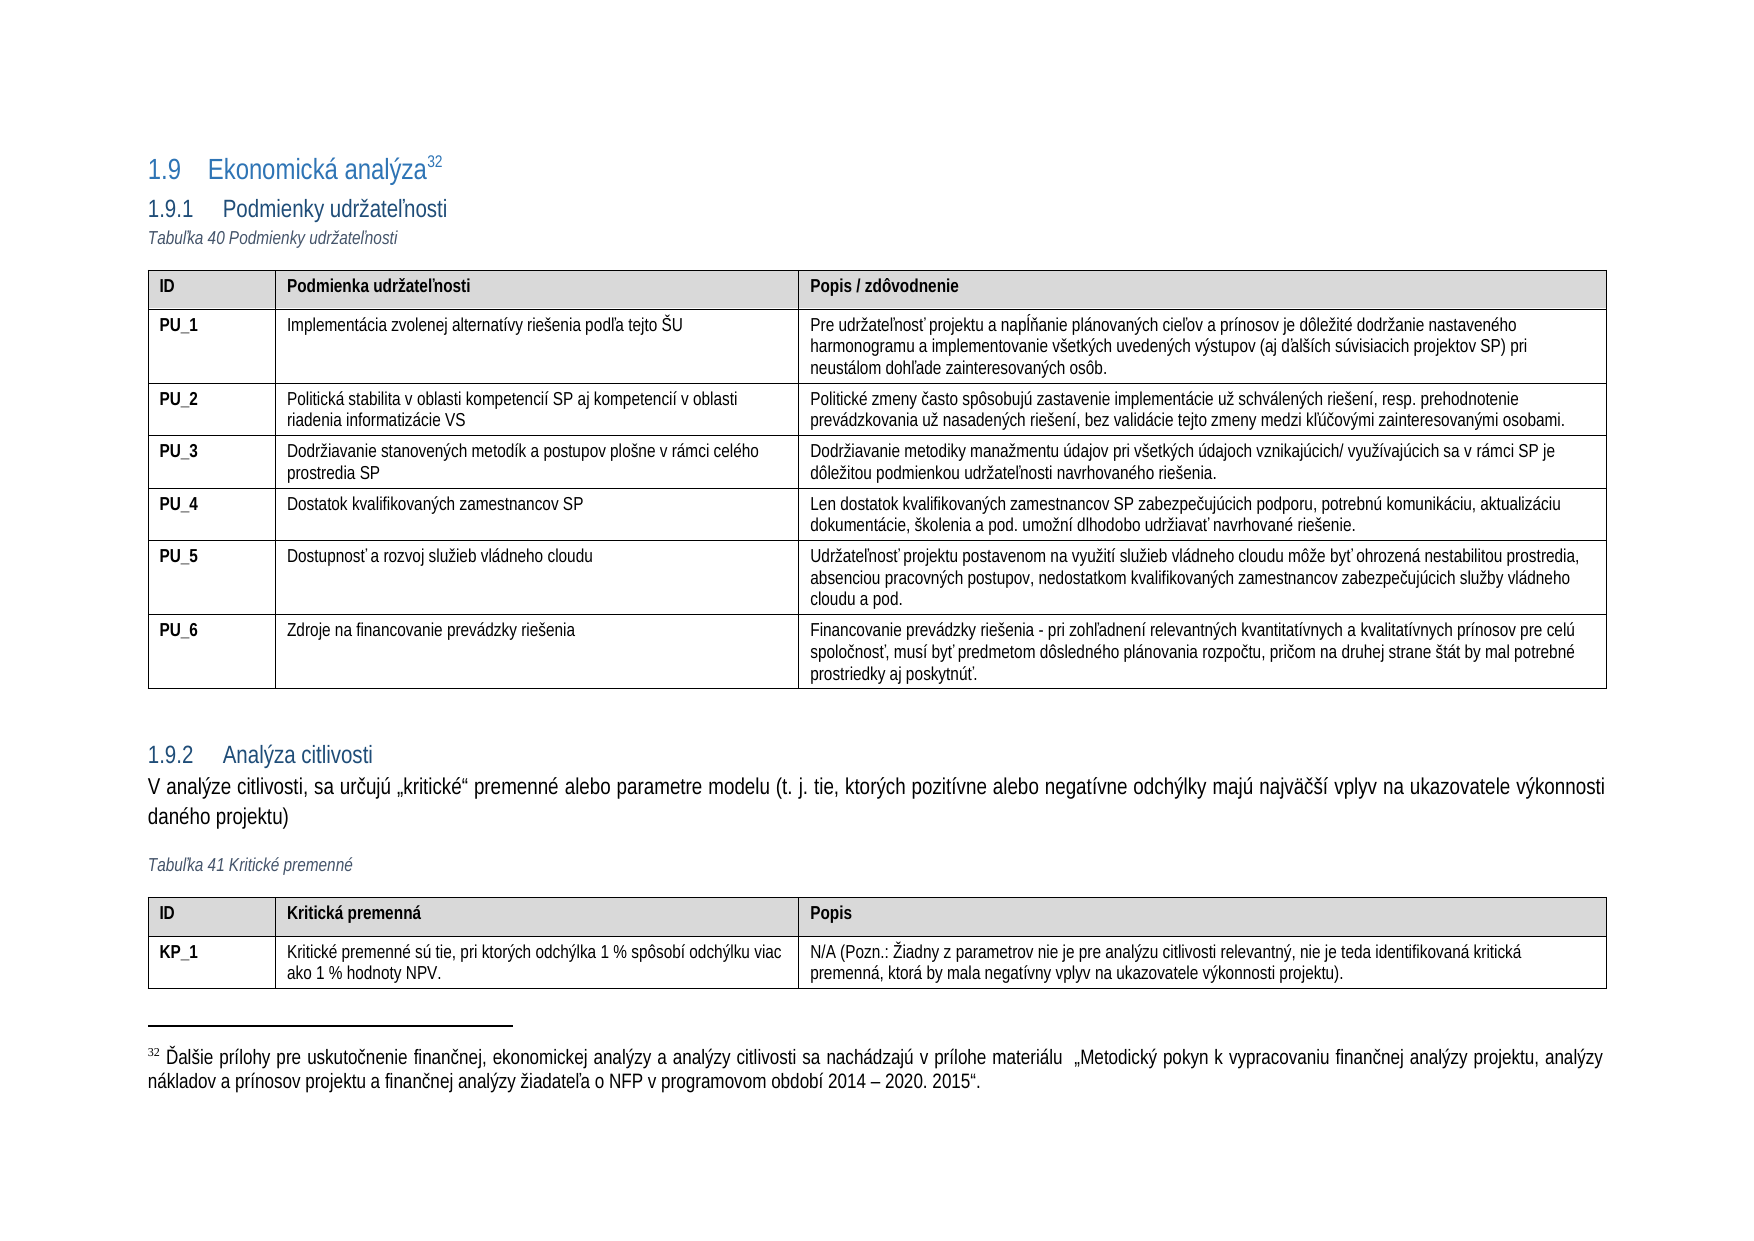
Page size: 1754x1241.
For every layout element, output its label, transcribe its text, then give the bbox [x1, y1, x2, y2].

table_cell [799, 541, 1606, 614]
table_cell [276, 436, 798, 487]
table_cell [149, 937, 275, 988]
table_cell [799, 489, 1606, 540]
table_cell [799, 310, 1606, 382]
subtitle Ekonomická analýza [148, 152, 1606, 185]
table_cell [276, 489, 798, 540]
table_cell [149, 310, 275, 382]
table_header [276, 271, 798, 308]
subtitle Analýza citlivosti [148, 740, 1606, 769]
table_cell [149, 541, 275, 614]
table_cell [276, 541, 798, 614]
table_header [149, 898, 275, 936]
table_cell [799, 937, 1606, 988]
text Tabuľka 40 Podmienky udržateľnosti [148, 227, 1606, 249]
text V analýze citlivosti, sa určujú „kritické“ premenné alebo parametre modelu (t. j. tie, ktorých pozitívne alebo negatívne odchýlky majú najväčší vplyv na ukazovatele výkonnosti daného projektu) [148, 773, 1606, 830]
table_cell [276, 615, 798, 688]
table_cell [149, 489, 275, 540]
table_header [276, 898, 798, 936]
subtitle Podmienky udržateľnosti [148, 194, 1606, 223]
text Tabuľka 41 Kritické premenné [148, 854, 1606, 876]
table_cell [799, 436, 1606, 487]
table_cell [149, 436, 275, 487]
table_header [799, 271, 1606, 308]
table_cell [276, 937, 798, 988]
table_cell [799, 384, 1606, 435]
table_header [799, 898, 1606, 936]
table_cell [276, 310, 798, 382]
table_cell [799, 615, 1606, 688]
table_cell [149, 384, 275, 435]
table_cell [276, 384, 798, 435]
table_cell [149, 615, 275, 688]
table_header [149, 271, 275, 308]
